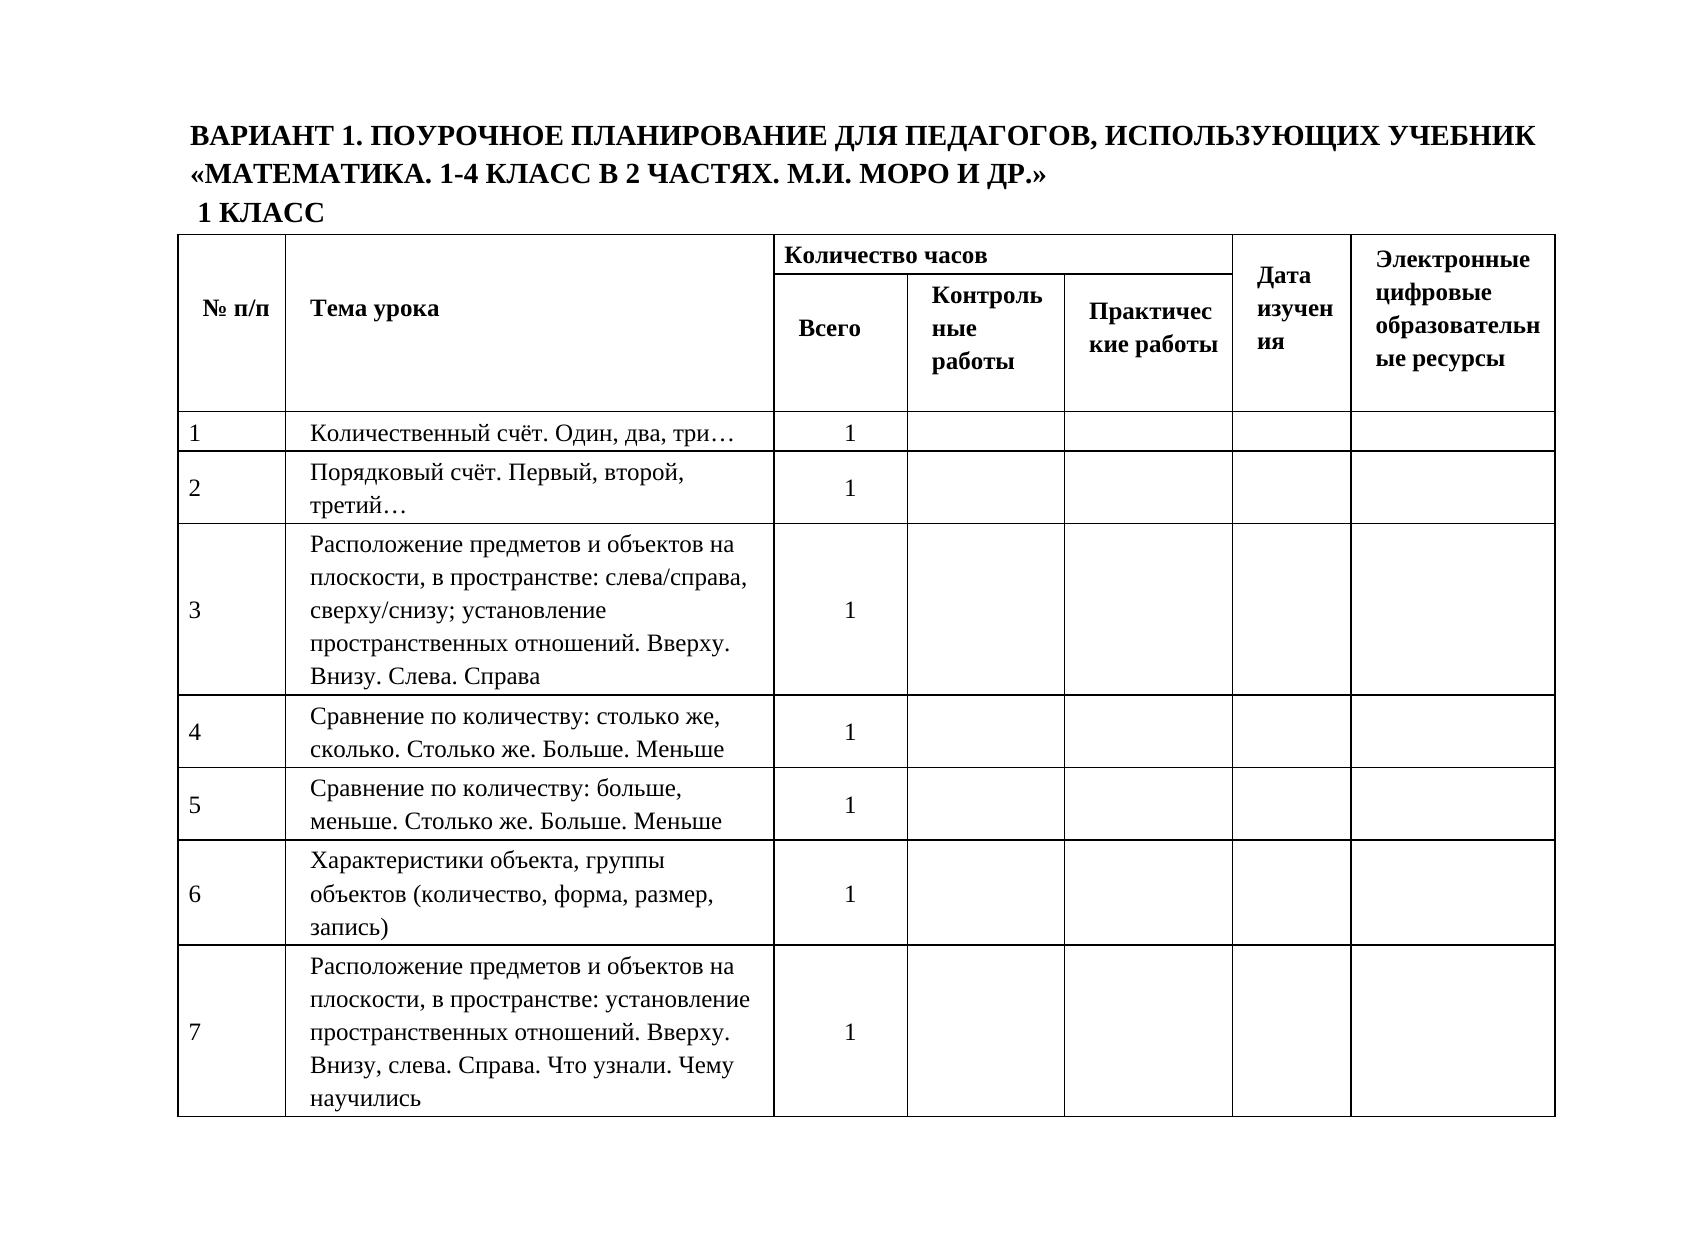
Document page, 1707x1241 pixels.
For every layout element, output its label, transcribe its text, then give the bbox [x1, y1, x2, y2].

table_header Дата изучения [1233, 235, 1350, 411]
table_header Количество часов [775, 235, 1232, 273]
table_cell Характеристики объекта, группы объектов (количество, форма, размер, запись) [286, 841, 773, 944]
table_header № п/п [179, 235, 285, 411]
table_cell [1352, 841, 1554, 944]
table_cell [1065, 768, 1232, 839]
table_cell 6 [179, 841, 285, 944]
table_cell 1 [775, 412, 907, 450]
table_cell [1352, 768, 1554, 839]
table_cell [1233, 524, 1350, 694]
table_cell [1065, 946, 1232, 1116]
table_cell Практические работы [1065, 275, 1232, 411]
table_cell Расположение предметов и объектов на плоскости, в пространстве: слева/справа, сверху/снизу; установление пространственных отношений. Вверху. Внизу. Слева. Справа [286, 524, 773, 694]
table_cell [1233, 452, 1350, 523]
table_cell [1065, 696, 1232, 766]
table_cell [1065, 452, 1232, 523]
table_cell [908, 696, 1064, 766]
table_header Тема урока [286, 235, 773, 411]
table_cell 3 [179, 524, 285, 694]
table_cell 1 [775, 841, 907, 944]
table_cell [1352, 452, 1554, 523]
table_cell Всего [775, 275, 907, 411]
table_cell 1 [179, 412, 285, 450]
table_cell Контрольные работы [908, 275, 1064, 411]
text ВАРИАНТ 1. ПОУРОЧНОЕ ПЛАНИРОВАНИЕ ДЛЯ ПЕДАГОГОВ, ИСПОЛЬЗУЮЩИХ УЧЕБНИК «МАТЕМАТИКА. 1-4 КЛАСС В 2 ЧАСТЯХ. М.И. МОРО И ДР.» [190, 118, 1618, 190]
table_cell [1352, 524, 1554, 694]
table_cell 1 [775, 946, 907, 1116]
table_cell [1352, 412, 1554, 450]
table_cell [908, 412, 1064, 450]
table_cell 2 [179, 452, 285, 523]
table_cell Сравнение по количеству: больше, меньше. Столько же. Больше. Меньше [286, 768, 773, 839]
table_cell [908, 524, 1064, 694]
text 1 КЛАСС [190, 195, 1618, 229]
table_cell 5 [179, 768, 285, 839]
table_cell [1065, 524, 1232, 694]
table_cell 7 [179, 946, 285, 1116]
table_cell [1233, 768, 1350, 839]
table_cell 1 [775, 452, 907, 523]
table_cell [1065, 841, 1232, 944]
table_cell Порядковый счёт. Первый, второй, третий… [286, 452, 773, 523]
table_cell 1 [775, 768, 907, 839]
table_cell Расположение предметов и объектов на плоскости, в пространстве: установление пространственных отношений. Вверху. Внизу, слева. Справа. Что узнали. Чему научились [286, 946, 773, 1116]
table_cell [908, 452, 1064, 523]
table_cell 1 [775, 524, 907, 694]
table_cell [908, 841, 1064, 944]
table_cell [908, 768, 1064, 839]
table_cell [1352, 696, 1554, 766]
table_cell [1233, 841, 1350, 944]
table_cell [1233, 412, 1350, 450]
table_cell [908, 946, 1064, 1116]
table_cell 4 [179, 696, 285, 766]
table_cell Количественный счёт. Один, два, три… [286, 412, 773, 450]
table_cell 1 [775, 696, 907, 766]
table_cell [1352, 946, 1554, 1116]
table_cell [1065, 412, 1232, 450]
table_cell Сравнение по количеству: столько же, сколько. Столько же. Больше. Меньше [286, 696, 773, 766]
table_cell [1233, 696, 1350, 766]
table_header Электронные цифровые образовательные ресурсы [1352, 235, 1554, 411]
table_cell [1233, 946, 1350, 1116]
